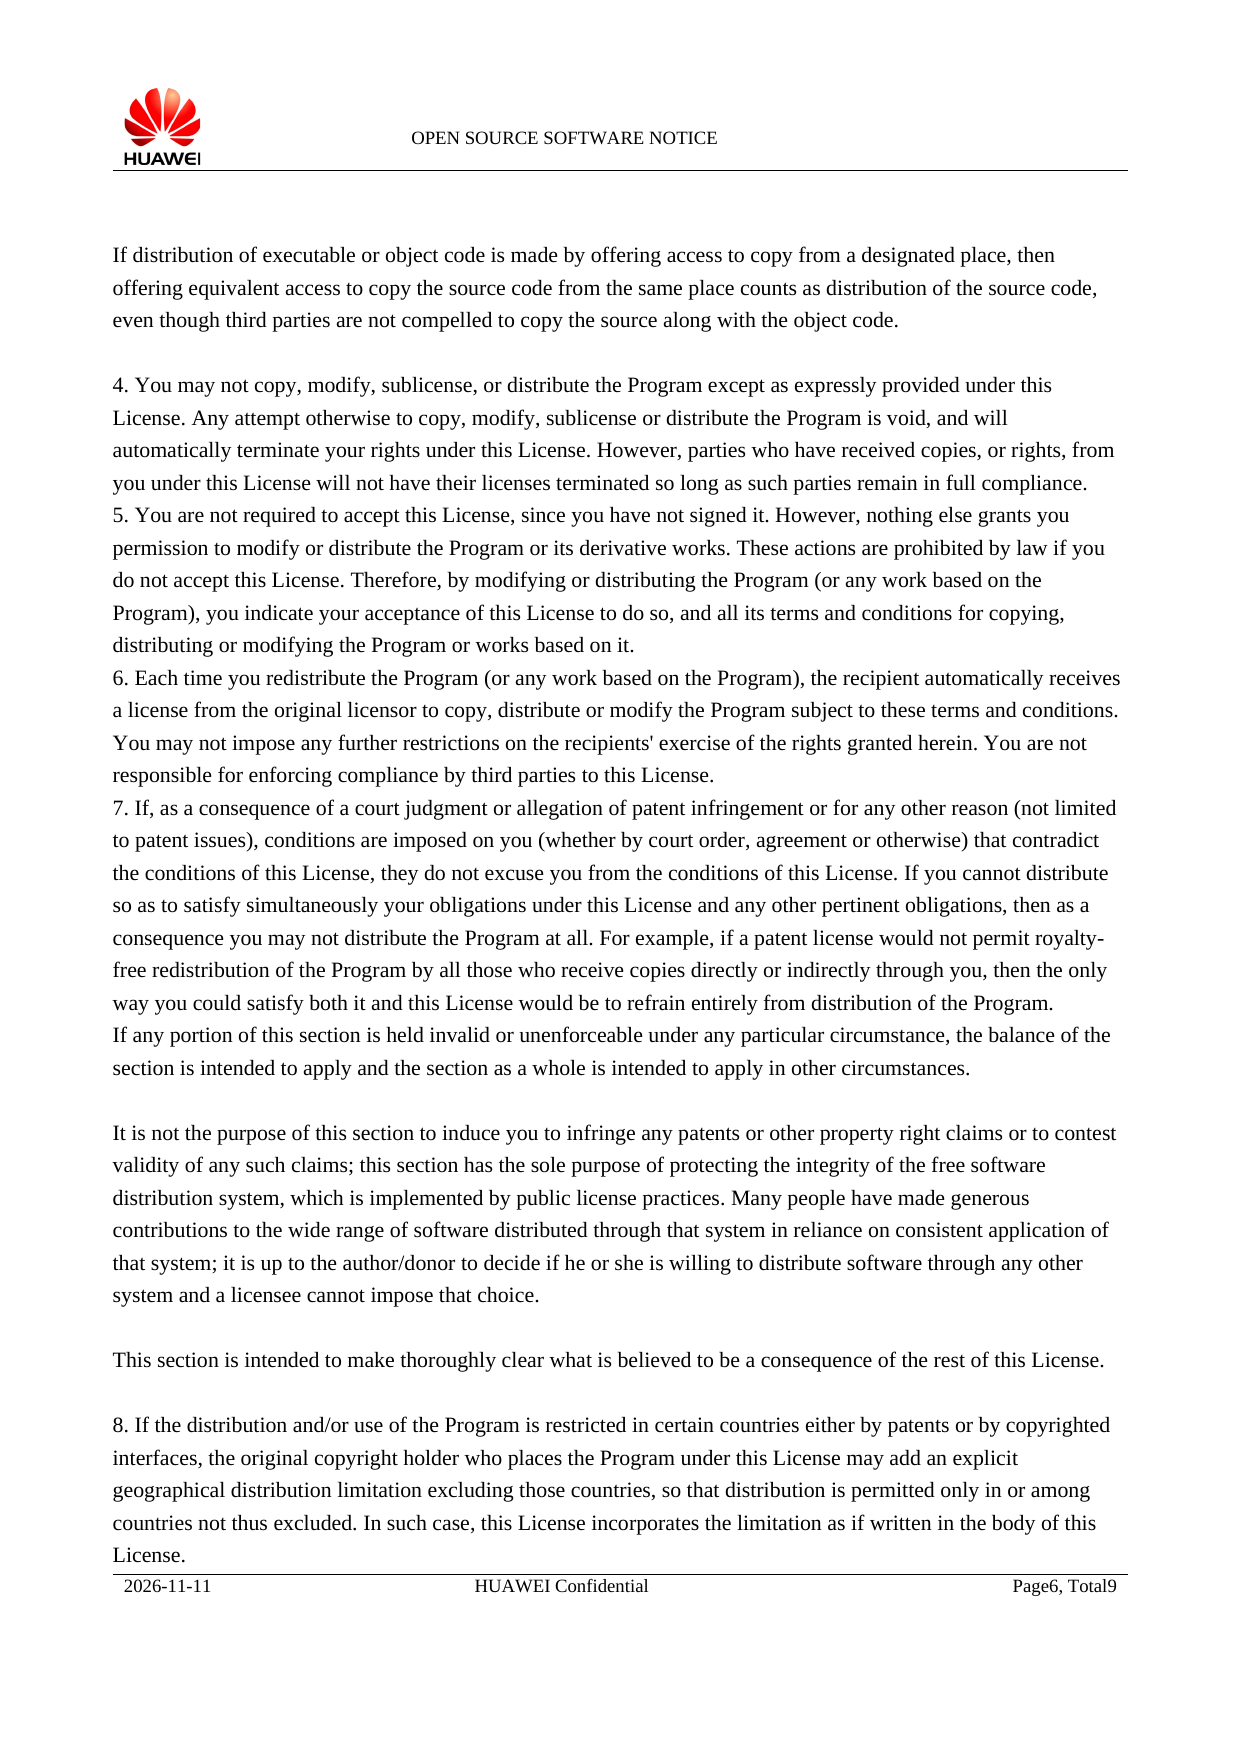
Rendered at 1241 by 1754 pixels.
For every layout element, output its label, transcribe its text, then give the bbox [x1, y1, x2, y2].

picture [124, 88, 201, 165]
